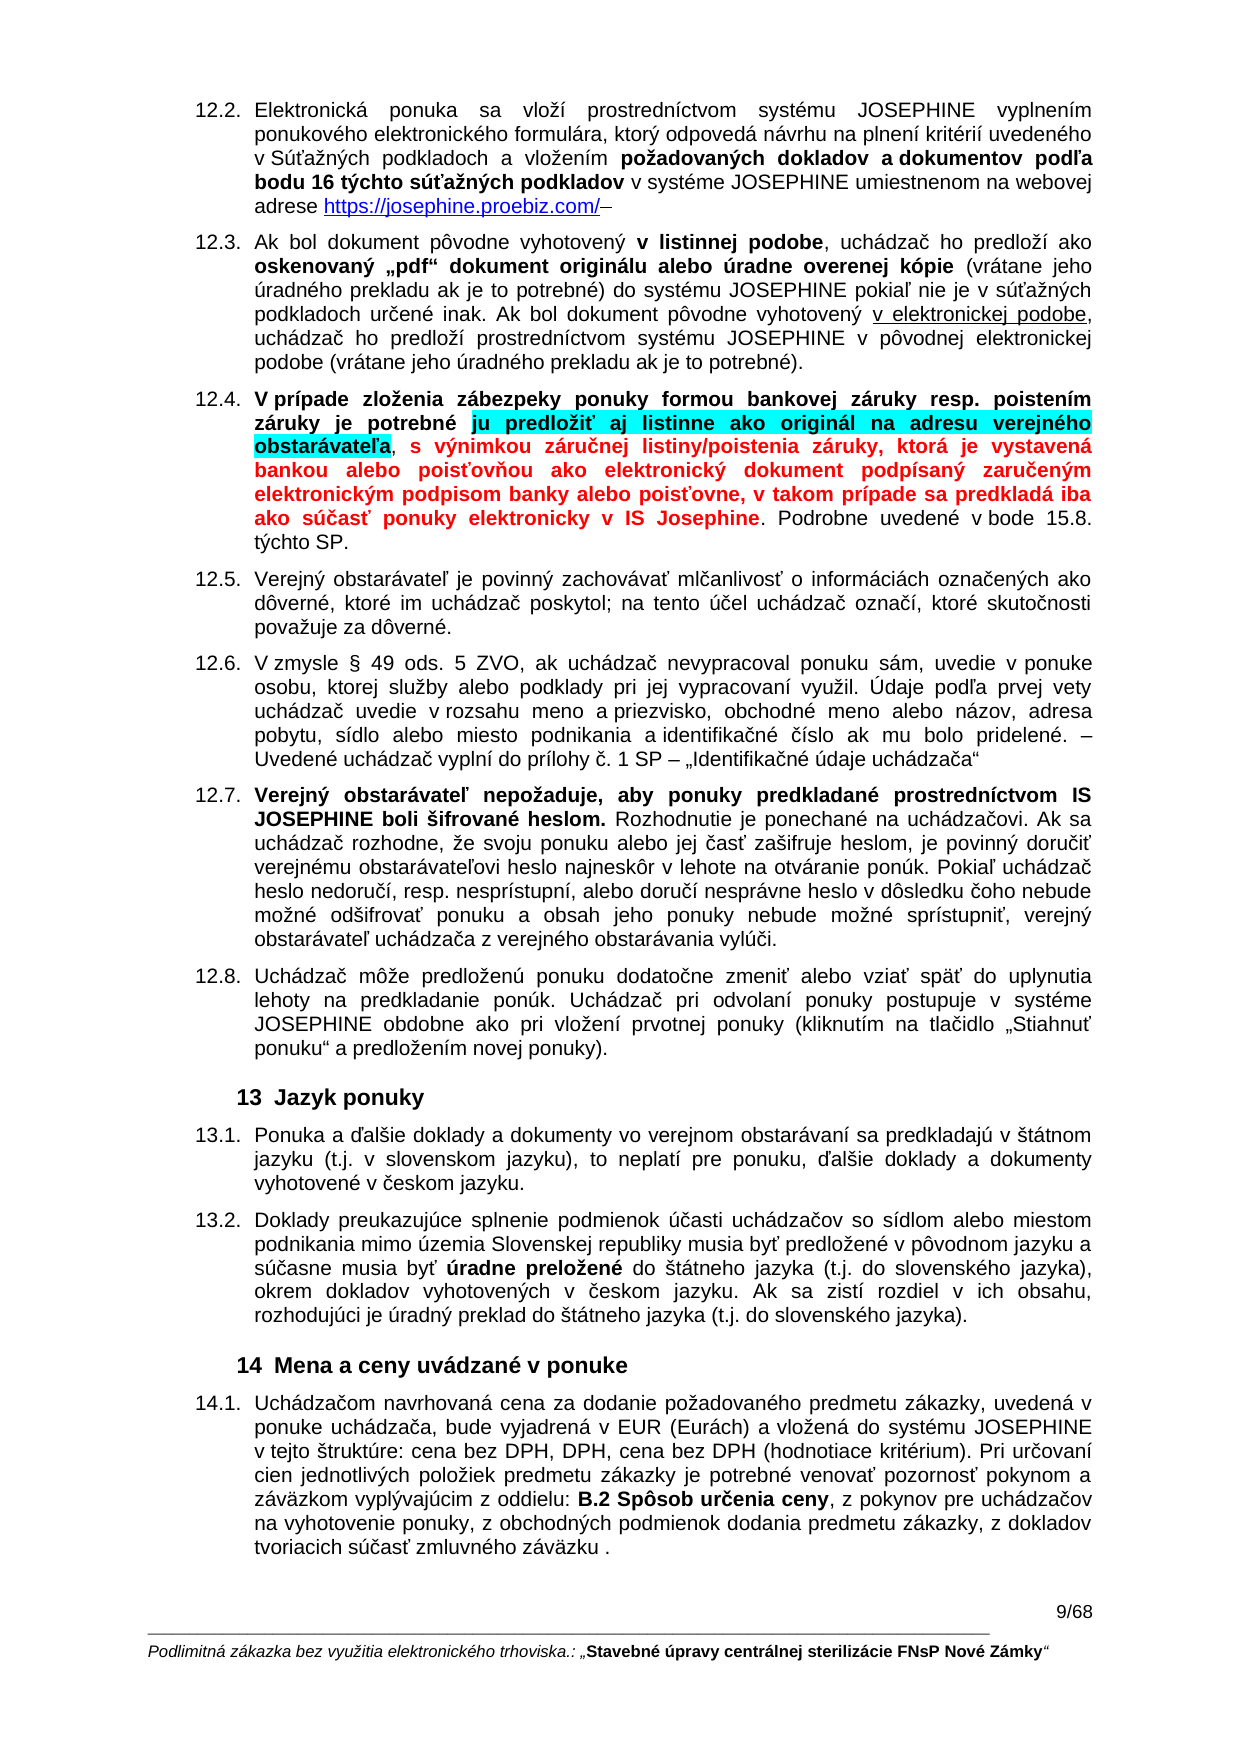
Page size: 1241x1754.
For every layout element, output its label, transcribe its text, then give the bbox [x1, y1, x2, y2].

list Ak bol dokument pôvodne vyhotovený v listinnej podobe, uchádzač ho predloží ako oskenovaný „pdf“ dokument originálu alebo úradne overenej kópie (vrátane jeho úradného prekladu ak je to potrebné) do systému JOSEPHINE pokiaľ nie je v súťažných podkladoch určené inak. Ak bol dokument pôvodne vyhotovený v elektronickej podobe, uchádzač ho predloží prostredníctvom systému JOSEPHINE v pôvodnej elektronickej podobe (vrátane jeho úradného prekladu ak je to potrebné). [195, 230, 1092, 374]
list V zmysle § 49 ods. 5 ZVO, ak uchádzač nevypracoval ponuku sám, uvedie v ponuke osobu, ktorej služby alebo podklady pri jej vypracovaní využil. Údaje podľa prvej vety uchádzač uvedie v rozsahu meno a priezvisko, obchodné meno alebo názov, adresa pobytu, sídlo alebo miesto podnikania a identifikačné číslo ak mu bolo pridelené. – Uvedené uchádzač vyplní do prílohy č. 1 SP – „Identifikačné údaje uchádzača“ [195, 651, 1092, 771]
list Elektronická ponuka sa vloží prostredníctvom systému JOSEPHINE vyplnením ponukového elektronického formulára, ktorý odpovedá návrhu na plnení kritérií uvedeného v Súťažných podkladoch a vložením požadovaných dokladov a dokumentov podľa bodu 16 týchto súťažných podkladov v systéme JOSEPHINE umiestnenom na webovej adrese https://josephine.proebiz.com/ [195, 98, 1092, 218]
list Uchádzač môže predloženú ponuku dodatočne zmeniť alebo vziať späť do uplynutia lehoty na predkladanie ponúk. Uchádzač pri odvolaní ponuky postupuje v systéme JOSEPHINE obdobne ako pri vložení prvotnej ponuky (kliknutím na tlačidlo „Stiahnuť ponuku“ a predložením novej ponuky). [195, 963, 1092, 1059]
list Verejný obstarávateľ je povinný zachovávať mlčanlivosť o informáciách označených ako dôverné, ktoré im uchádzač poskytol; na tento účel uchádzač označí, ktoré skutočnosti považuje za dôverné. [195, 567, 1092, 638]
list Verejný obstarávateľ nepožaduje, aby ponuky predkladané prostredníctvom IS JOSEPHINE boli šifrované heslom. Rozhodnutie je ponechané na uchádzačovi. Ak sa uchádzač rozhodne, že svoju ponuku alebo jej časť zašifruje heslom, je povinný doručiť verejnému obstarávateľovi heslo najneskôr v lehote na otváranie ponúk. Pokiaľ uchádzač heslo nedoručí, resp. nesprístupní, alebo doručí nesprávne heslo v dôsledku čoho nebude možné odšifrovať ponuku a obsah jeho ponuky nebude možné sprístupniť, verejný obstarávateľ uchádzača z verejného obstarávania vylúči. [195, 783, 1092, 951]
subtitle Jazyk ponuky [236, 1084, 1092, 1111]
list Ponuka a ďalšie doklady a dokumenty vo verejnom obstarávaní sa predkladajú v štátnom jazyku (t.j. v slovenskom jazyku), to neplatí pre ponuku, ďalšie doklady a dokumenty vyhotovené v českom jazyku. [195, 1123, 1092, 1195]
list V prípade zloženia zábezpeky ponuky formou bankovej záruky resp. poistením záruky je potrebné ju predložiť aj listinne ako originál na adresu verejného obstarávateľa, s výnimkou záručnej listiny/poistenia záruky, ktorá je vystavená bankou alebo poisťovňou ako elektronický dokument podpísaný zaručeným elektronickým podpisom banky alebo poisťovne, v takom prípade sa predkladá iba ako súčasť ponuky elektronicky v IS Josephine. Podrobne uvedené v bode 15.8. týchto SP. [195, 386, 1092, 554]
list Doklady preukazujúce splnenie podmienok účasti uchádzačov so sídlom alebo miestom podnikania mimo územia Slovenskej republiky musia byť predložené v pôvodnom jazyku a súčasne musia byť úradne preložené do štátneho jazyka (t.j. do slovenského jazyka), okrem dokladov vyhotovených v českom jazyku. Ak sa zistí rozdiel v ich obsahu, rozhodujúci je úradný preklad do štátneho jazyka (t.j. do slovenského jazyka). [195, 1207, 1092, 1327]
subtitle Mena a ceny uvádzané v ponuke [236, 1352, 1092, 1379]
list Uchádzačom navrhovaná cena za dodanie požadovaného predmetu zákazky, uvedená v ponuke uchádzača, bude vyjadrená v EUR (Eurách) a vložená do systému JOSEPHINE v tejto štruktúre: cena bez DPH, DPH, cena bez DPH (hodnotiace kritérium). Pri určovaní cien jednotlivých položiek predmetu zákazky je potrebné venovať pozornosť pokynom a záväzkom vyplývajúcim z oddielu: B.2 Spôsob určenia ceny, z pokynov pre uchádzačov na vyhotovenie ponuky, z obchodných podmienok dodania predmetu zákazky, z dokladov tvoriacich súčasť zmluvného záväzku . [195, 1391, 1092, 1559]
